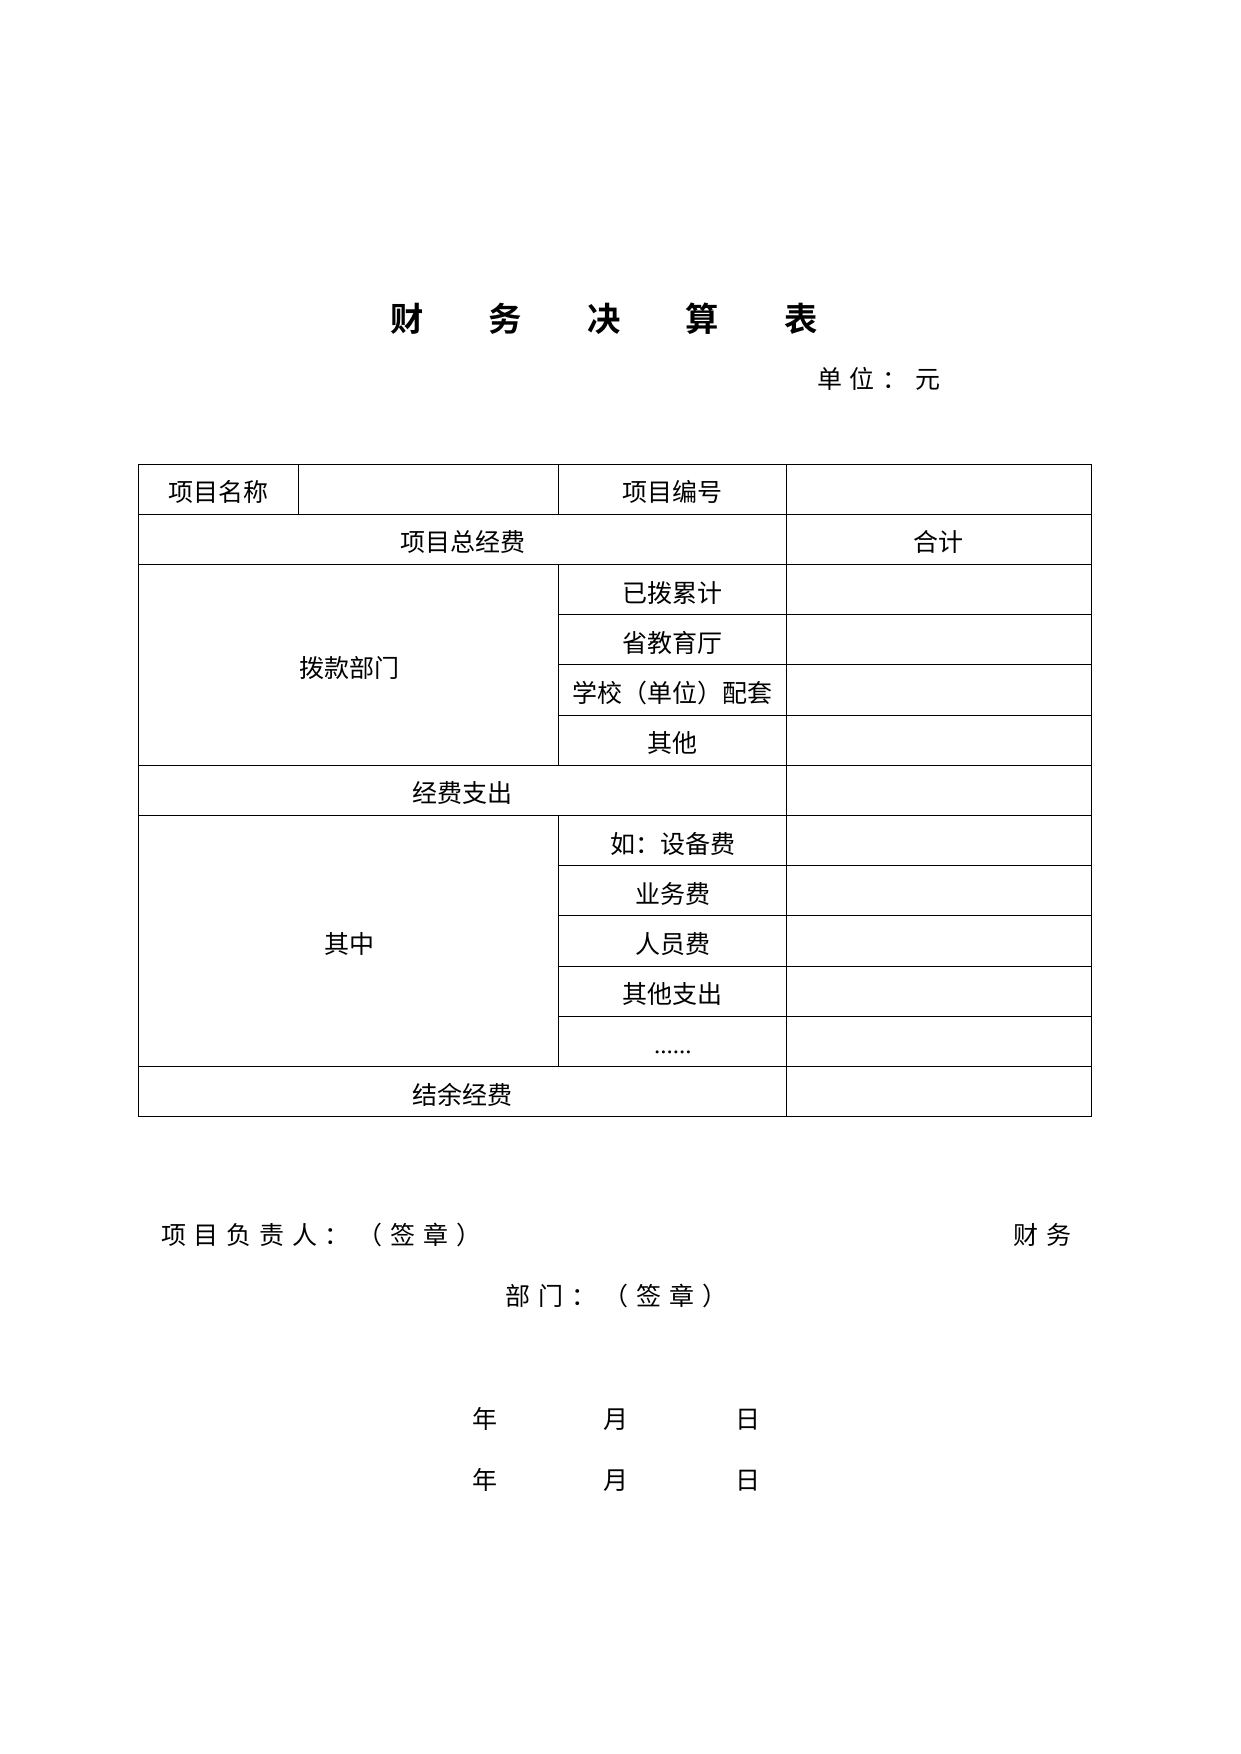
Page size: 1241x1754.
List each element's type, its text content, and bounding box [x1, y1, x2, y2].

table_cell [787, 766, 1091, 815]
table_cell [787, 866, 1091, 915]
table_cell 经费支出 [139, 766, 786, 815]
table_cell ...... [559, 1017, 786, 1066]
table_cell 已拨累计 [559, 565, 786, 614]
table_cell 其中 [139, 816, 558, 1066]
table_cell [787, 916, 1091, 966]
table_cell [787, 1017, 1091, 1066]
table_cell [787, 1067, 1091, 1116]
table_cell [787, 665, 1091, 714]
table_cell 人员费 [559, 916, 786, 966]
text 单位：元 [161, 347, 1079, 408]
table_header 项目编号 [559, 465, 786, 514]
table_cell 结余经费 [139, 1067, 786, 1116]
table_cell 其他支出 [559, 967, 786, 1016]
table_cell 项目总经费 [139, 515, 786, 564]
table_cell 拨款部门 [139, 565, 558, 765]
table_cell [787, 967, 1091, 1016]
table_header [299, 465, 558, 514]
text 项目负责人：（签章） 财务部门：（签章） [161, 1203, 1079, 1326]
table_header [787, 465, 1091, 514]
text 财 务 决 算 表 [161, 286, 1079, 347]
table_cell 其他 [559, 716, 786, 765]
table_cell 省教育厅 [559, 615, 786, 664]
table_header 项目名称 [139, 465, 298, 514]
table_cell [787, 615, 1091, 664]
text 年 月 日 年 月 日 [161, 1387, 1079, 1509]
table_cell 学校（单位）配套 [559, 665, 786, 714]
table_cell 业务费 [559, 866, 786, 915]
table_cell 合计 [787, 515, 1091, 564]
table_cell [787, 565, 1091, 614]
table_cell [787, 716, 1091, 765]
table_cell 如：设备费 [559, 816, 786, 865]
table_cell [787, 816, 1091, 865]
